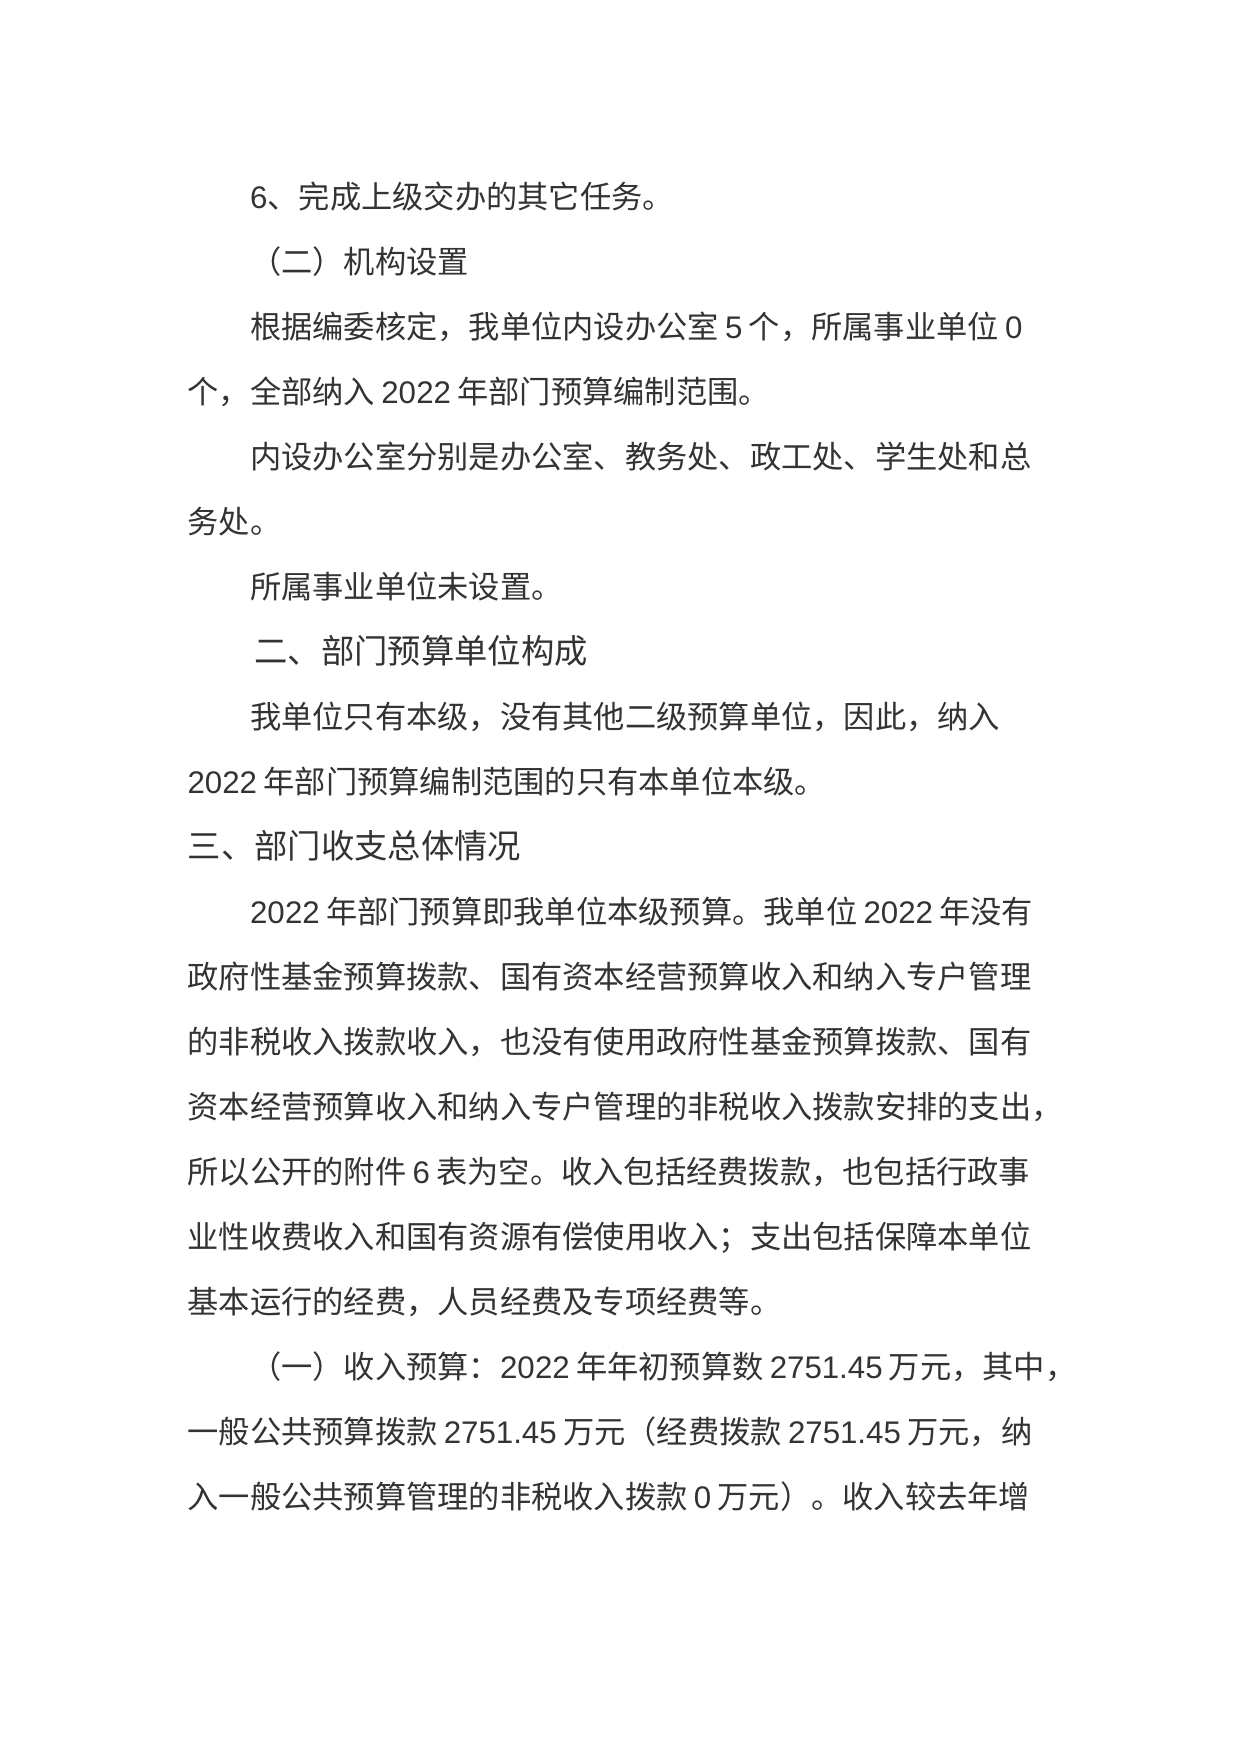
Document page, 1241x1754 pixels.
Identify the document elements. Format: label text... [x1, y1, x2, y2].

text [187, 1332, 1053, 1527]
text 2022年部门预算即我单位本级预算。我单位2022年没有政府性基金预算拨款、国有资本经营预算收入和纳入专户管理的非税收入拨款收入，也没有使用政府性基金预算拨款、国有资本经营预算收入和纳入专户管理的非税收入拨款安排的支出，所以公开的附件6表为空。收入包括经费拨款，也包括行政事业性收费收入和国有资源有偿使用收入；支出包括保障本单位基本运行的经费，人员经费及专项经费等。 [187, 877, 1053, 1332]
text 二、部门预算单位构成 [187, 617, 1053, 682]
text 6、完成上级交办的其它任务。 [187, 162, 1053, 227]
text 内设办公室分别是办公室、教务处、政工处、学生处和总务处。 [187, 422, 1053, 552]
text 根据编委核定，我单位内设办公室5个，所属事业单位0个，全部纳入2022年部门预算编制范围。 [187, 292, 1053, 422]
list 部门收支总体情况 [187, 812, 1053, 877]
text 我单位只有本级，没有其他二级预算单位，因此，纳入2022年部门预算编制范围的只有本单位本级。 [187, 682, 1053, 812]
text （二）机构设置 [187, 227, 1053, 292]
text 所属事业单位未设置。 [187, 552, 1053, 617]
